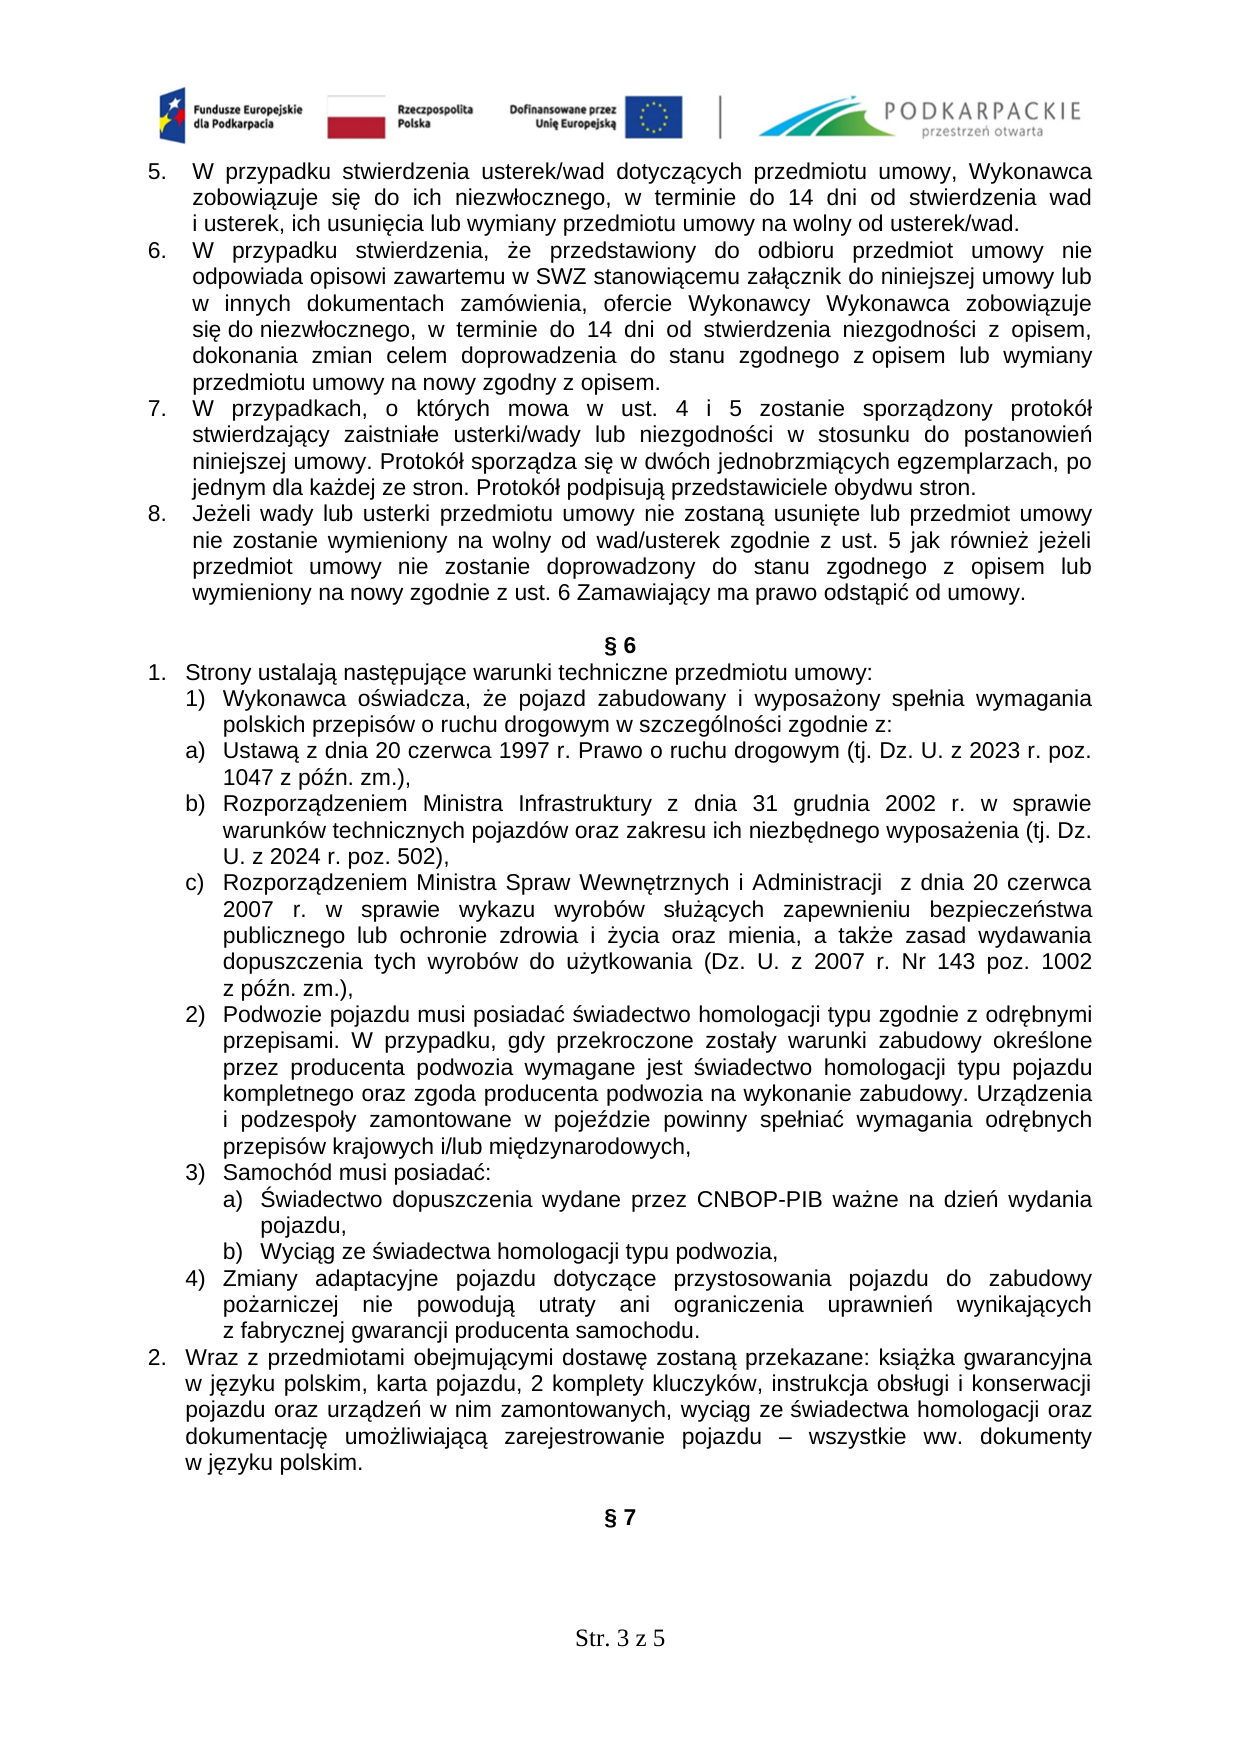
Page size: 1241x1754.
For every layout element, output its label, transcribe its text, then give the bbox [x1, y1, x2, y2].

list Wykonawca oświadcza, że pojazd zabudowany i wyposażony spełnia wymagania polskich przepisów o ruchu drogowym w szczególności zgodnie z: [185, 685, 1093, 737]
list W przypadku stwierdzenia, że przedstawiony do odbioru przedmiot umowy nie odpowiada opisowi zawartemu w SWZ stanowiącemu załącznik do niniejszej umowy lub w innych dokumentach zamówienia, ofercie Wykonawcy Wykonawca zobowiązuje się do niezwłocznego, w terminie do 14 dni od stwierdzenia niezgodności z opisem, dokonania zmian celem doprowadzenia do stanu zgodnego z opisem lub wymiany przedmiotu umowy na nowy zgodny z opisem. [148, 237, 1093, 395]
list Podwozie pojazdu musi posiadać świadectwo homologacji typu zgodnie z odrębnymi przepisami. W przypadku, gdy przekroczone zostały warunki zabudowy określone przez producenta podwozia wymagane jest świadectwo homologacji typu pojazdu kompletnego oraz zgoda producenta podwozia na wykonanie zabudowy. Urządzenia i podzespoły zamontowane w pojeździe powinny spełniać wymagania odrębnych przepisów krajowych i/lub międzynarodowych, [185, 1001, 1093, 1159]
list Strony ustalają następujące warunki techniczne przedmiotu umowy: [148, 658, 1093, 685]
list Wraz z przedmiotami obejmującymi dostawę zostaną przekazane: książka gwarancyjna w języku polskim, karta pojazdu, 2 komplety kluczyków, instrukcja obsługi i konserwacji pojazdu oraz urządzeń w nim zamontowanych, wyciąg ze świadectwa homologacji oraz dokumentację umożliwiającą zarejestrowanie pojazdu – wszystkie ww. dokumenty w języku polskim. [148, 1344, 1093, 1475]
list Zmiany adaptacyjne pojazdu dotyczące przystosowania pojazdu do zabudowy pożarniczej nie powodują utraty ani ograniczenia uprawnień wynikających z fabrycznej gwarancji producenta samochodu. [185, 1264, 1093, 1344]
list W przypadkach, o których mowa w ust. 4 i 5 zostanie sporządzony protokół stwierdzający zaistniałe usterki/wady lub niezgodności w stosunku do postanowień niniejszej umowy. Protokół sporządza się w dwóch jednobrzmiących egzemplarzach, po jednym dla każdej ze stron. Protokół podpisują przedstawiciele obydwu stron. [148, 395, 1093, 500]
picture [147, 73, 1093, 158]
list Rozporządzeniem Ministra Spraw Wewnętrznych i Administracji z dnia 20 czerwca 2007 r. w sprawie wykazu wyrobów służących zapewnieniu bezpieczeństwa publicznego lub ochronie zdrowia i życia oraz mienia, a także zasad wydawania dopuszczenia tych wyrobów do użytkowania (Dz. U. z 2007 r. Nr 143 poz. 1002 z późn. zm.), [185, 869, 1093, 1001]
list Świadectwo dopuszczenia wydane przez CNBOP-PIB ważne na dzień wydania pojazdu, [223, 1186, 1093, 1238]
list Samochód musi posiadać: [185, 1159, 1093, 1186]
list Ustawą z dnia 20 czerwca 1997 r. Prawo o ruchu drogowym (tj. Dz. U. z 2023 r. poz. 1047 z późn. zm.), [185, 737, 1093, 790]
text § 6 [148, 632, 1093, 658]
list Rozporządzeniem Ministra Infrastruktury z dnia 31 grudnia 2002 r. w sprawie warunków technicznych pojazdów oraz zakresu ich niezbędnego wyposażenia (tj. Dz. U. z 2024 r. poz. 502), [185, 790, 1093, 869]
list Jeżeli wady lub usterki przedmiotu umowy nie zostaną usunięte lub przedmiot umowy nie zostanie wymieniony na wolny od wad/usterek zgodnie z ust. 5 jak również jeżeli przedmiot umowy nie zostanie doprowadzony do stanu zgodnego z opisem lub wymieniony na nowy zgodnie z ust. 6 Zamawiający ma prawo odstąpić od umowy. [148, 500, 1093, 606]
list Wyciąg ze świadectwa homologacji typu podwozia, [223, 1238, 1093, 1264]
list W przypadku stwierdzenia usterek/wad dotyczących przedmiotu umowy, Wykonawca zobowiązuje się do ich niezwłocznego, w terminie do 14 dni od stwierdzenia wad i usterek, ich usunięcia lub wymiany przedmiotu umowy na wolny od usterek/wad. [148, 158, 1093, 237]
text § 7 [148, 1504, 1093, 1531]
